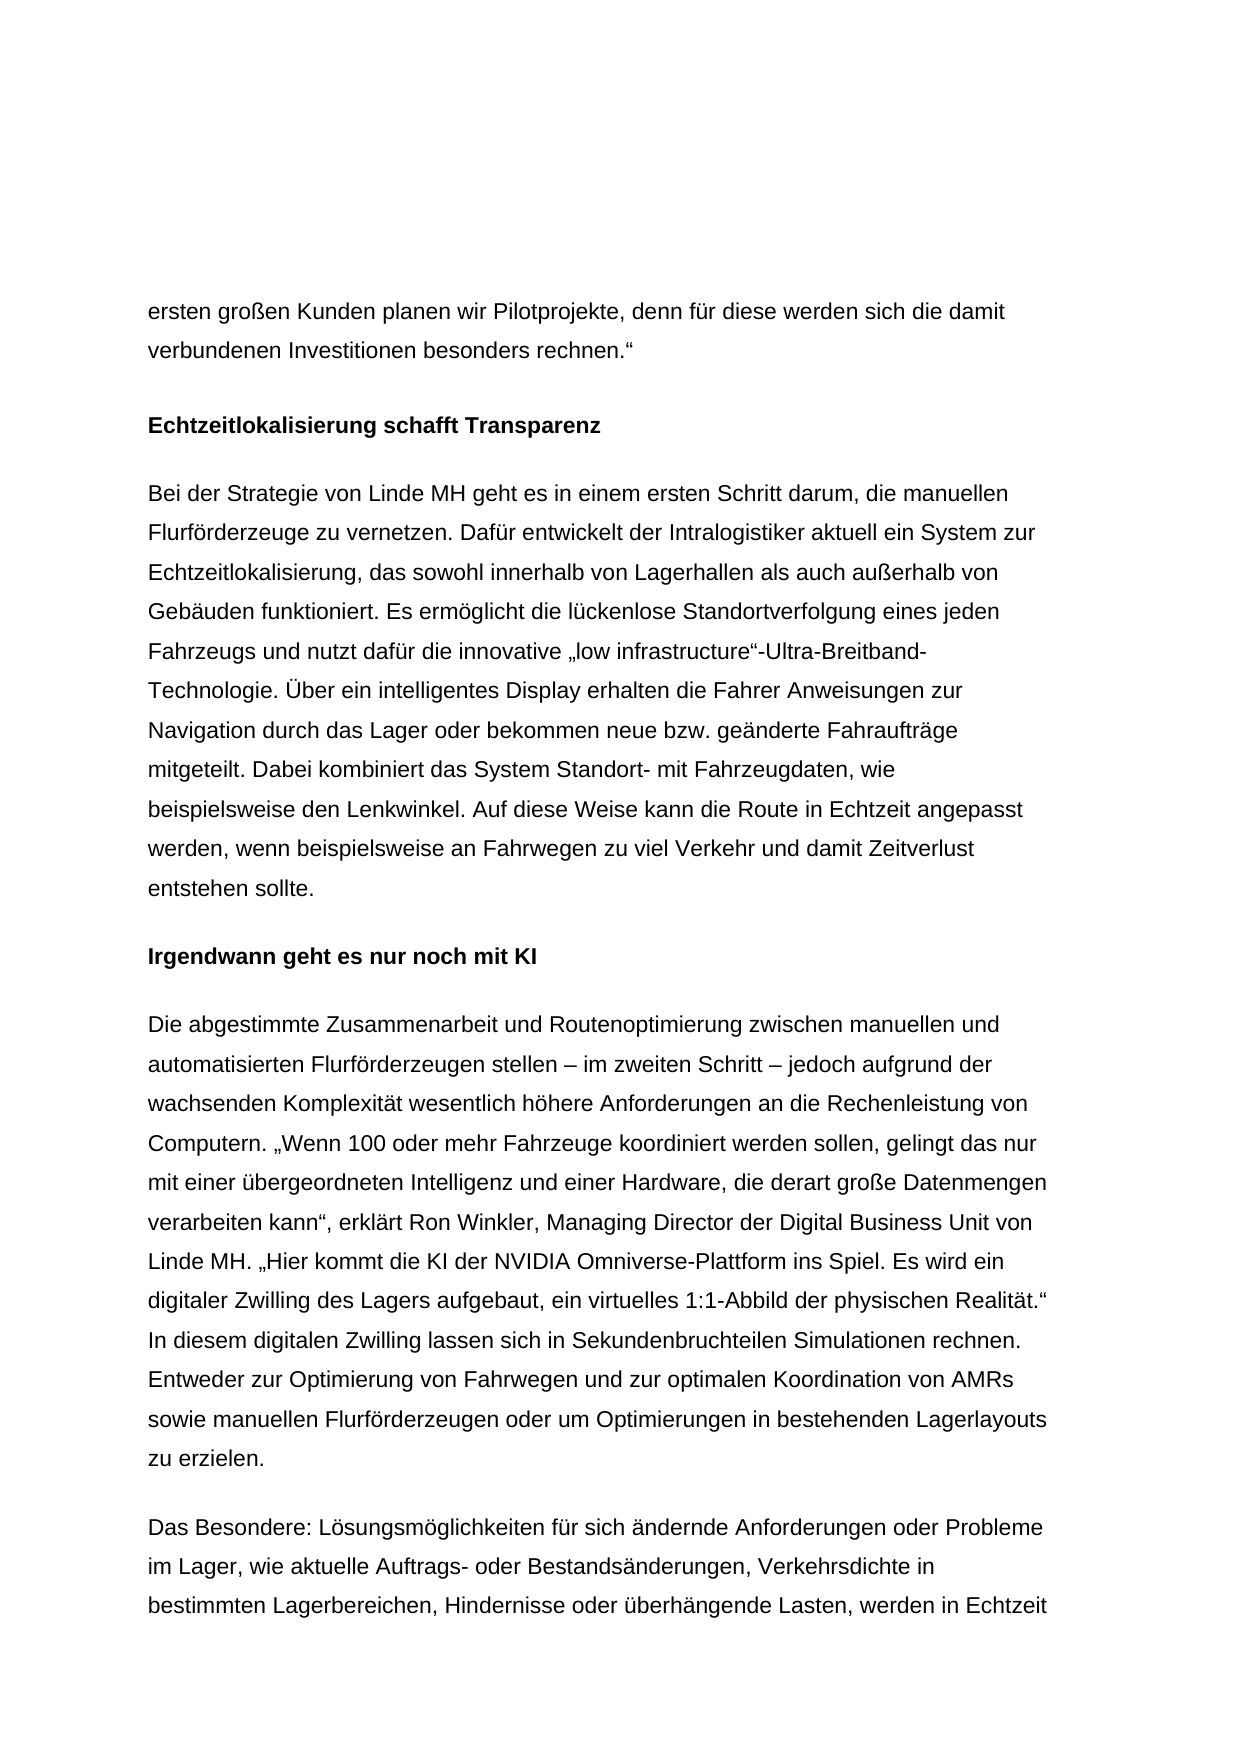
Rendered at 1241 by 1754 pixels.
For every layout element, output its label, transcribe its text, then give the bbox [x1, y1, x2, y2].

text Bei der Strategie von Linde MH geht es in einem ersten Schritt darum, die manuellen Flurförderzeuge zu vernetzen. Dafür entwickelt der Intralogistiker aktuell ein System zur Echtzeitlokalisierung, das sowohl innerhalb von Lagerhallen als auch außerhalb von Gebäuden funktioniert. Es ermöglicht die lückenlose Standortverfolgung eines jeden Fahrzeugs und nutzt dafür die innovative „low infrastructure“-Ultra-Breitband-Technologie. Über ein intelligentes Display erhalten die Fahrer Anweisungen zur Navigation durch das Lager oder bekommen neue bzw. geänderte Fahraufträge mitgeteilt. Dabei kombiniert das System Standort- mit Fahrzeugdaten, wie beispielsweise den Lenkwinkel. Auf diese Weise kann die Route in Echtzeit angepasst werden, wenn beispielsweise an Fahrwegen zu viel Verkehr und damit Zeitverlust entstehen sollte. [148, 480, 1049, 901]
text Die abgestimmte Zusammenarbeit und Routenoptimierung zwischen manuellen und automatisierten Flurförderzeugen stellen – im zweiten Schritt – jedoch aufgrund der wachsenden Komplexität wesentlich höhere Anforderungen an die Rechenleistung von Computern. „Wenn 100 oder mehr Fahrzeuge koordiniert werden sollen, gelingt das nur mit einer übergeordneten Intelligenz und einer Hardware, die derart große Datenmengen verarbeiten kann“, erklärt Ron Winkler, Managing Director der Digital Business Unit von Linde MH. „Hier kommt die KI der NVIDIA Omniverse-Plattform ins Spiel. Es wird ein digitaler Zwilling des Lagers aufgebaut, ein virtuelles 1:1-Abbild der physischen Realität.“ In diesem digitalen Zwilling lassen sich in Sekundenbruchteilen Simulationen rechnen. Entweder zur Optimierung von Fahrwegen und zur optimalen Koordination von AMRs sowie manuellen Flurförderzeugen oder um Optimierungen in bestehenden Lagerlayouts zu erzielen. [148, 1011, 1049, 1472]
text Echtzeitlokalisierung schafft Transparenz [148, 412, 1049, 438]
text Irgendwann geht es nur noch mit KI [148, 943, 1049, 969]
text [148, 1513, 1049, 1619]
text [148, 298, 1049, 399]
